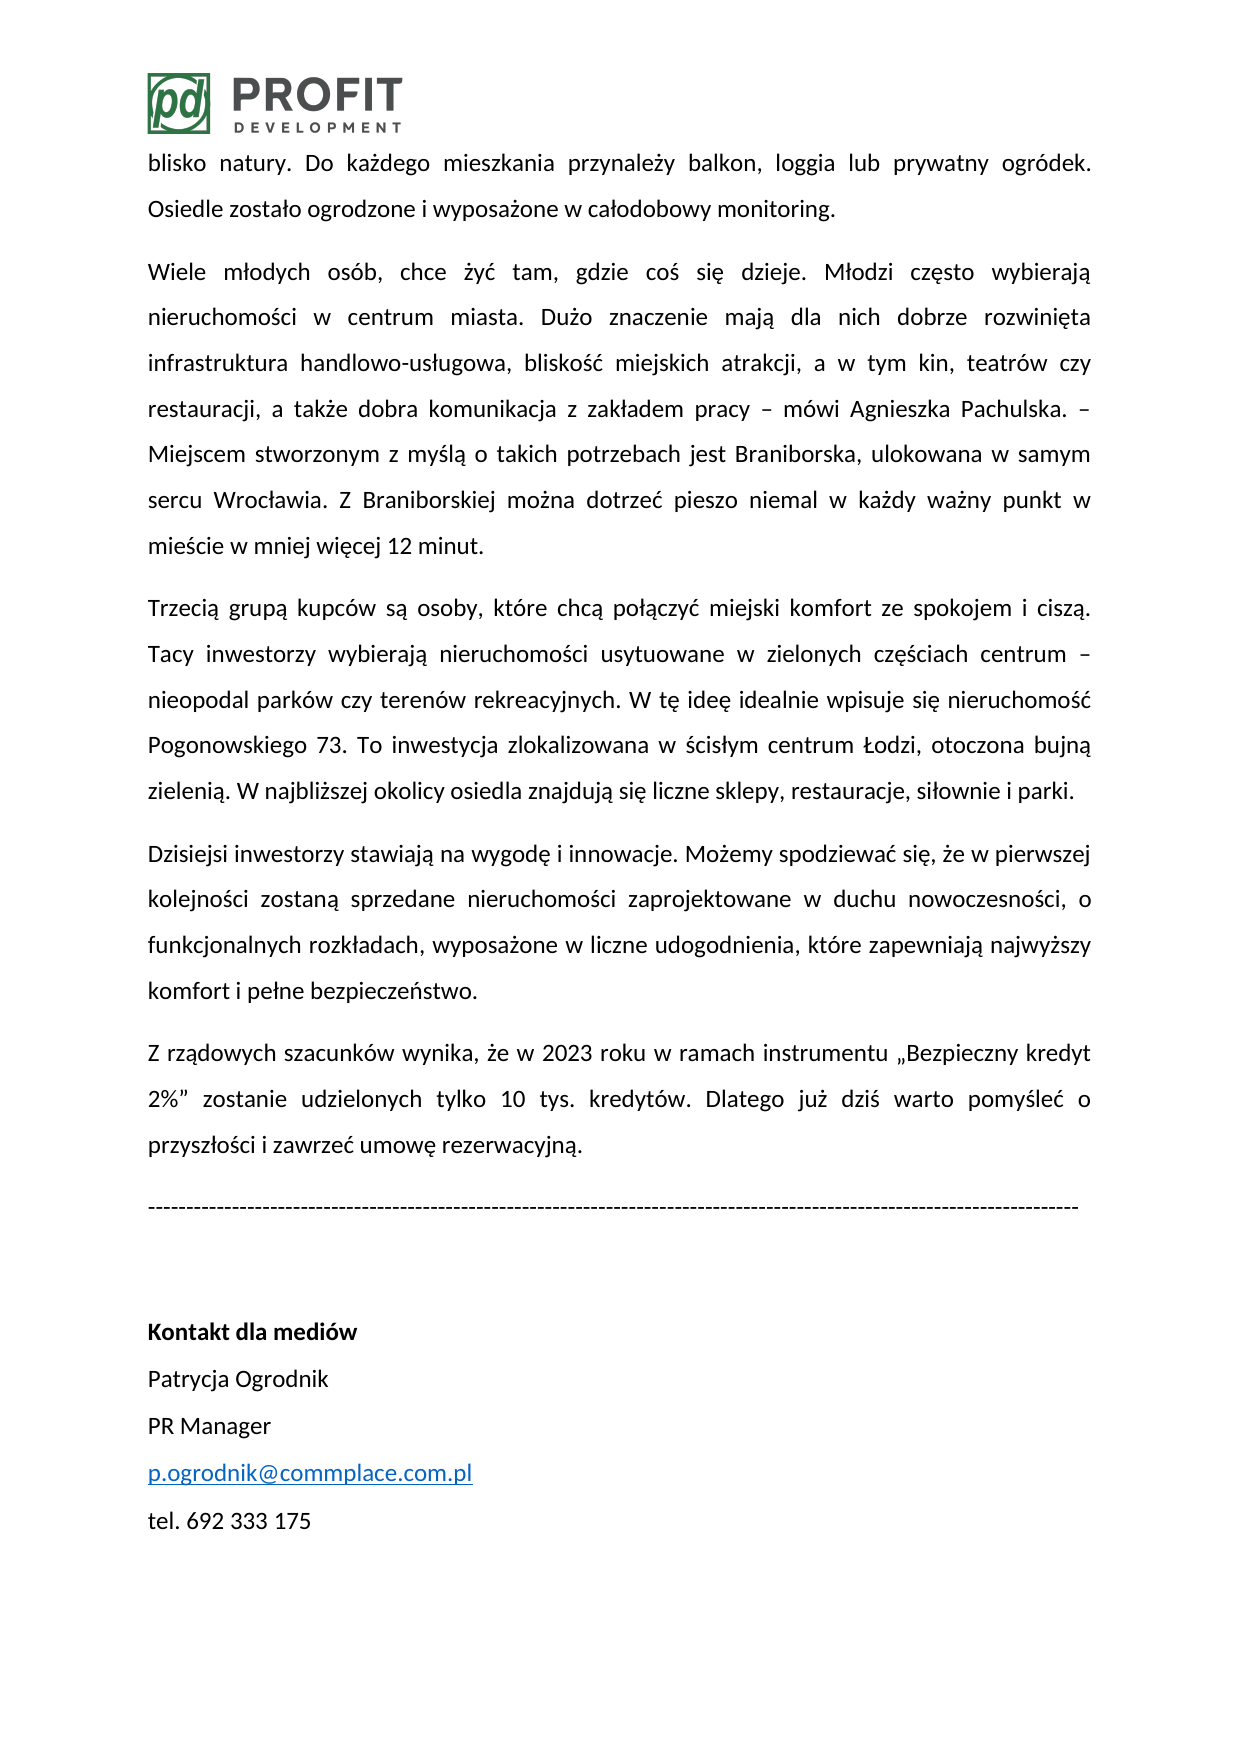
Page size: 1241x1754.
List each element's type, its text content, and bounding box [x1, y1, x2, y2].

text -------------------------------------------------------------------------------------------------------------------------- [148, 1191, 1093, 1222]
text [148, 148, 1093, 224]
text Patrycja Ogrodnik [148, 1363, 1093, 1394]
text Dzisiejsi inwestorzy stawiają na wygodę i innowacje. Możemy spodziewać się, że w pierwszej kolejności zostaną sprzedane nieruchomości zaprojektowane w duchu nowoczesności, o funkcjonalnych rozkładach, wyposażone w liczne udogodnienia, które zapewniają najwyższy komfort i pełne bezpieczeństwo. [148, 838, 1093, 1006]
text Trzecią grupą kupców są osoby, które chcą połączyć miejski komfort ze spokojem i ciszą. Tacy inwestorzy wybierają nieruchomości usytuowane w zielonych częściach centrum – nieopodal parków czy terenów rekreacyjnych. W tę ideę idealnie wpisuje się nieruchomość Pogonowskiego 73. To inwestycja zlokalizowana w ścisłym centrum Łodzi, otoczona bujną zielenią. W najbliższej okolicy osiedla znajdują się liczne sklepy, restauracje, siłownie i parki. [148, 592, 1093, 806]
text PR Manager [148, 1410, 1093, 1441]
text Kontakt dla mediów [148, 1316, 1093, 1347]
text p.ogrodnik@commplace.com.pl [148, 1458, 1093, 1488]
picture [147, 73, 403, 134]
text Z rządowych szacunków wynika, że w 2023 roku w ramach instrumentu „Bezpieczny kredyt 2%” zostanie udzielonych tylko 10 tys. kredytów. Dlatego już dziś warto pomyśleć o przyszłości i zawrzeć umowę rezerwacyjną. [148, 1037, 1093, 1159]
text tel. 692 333 175 [148, 1505, 1093, 1535]
text Wiele młodych osób, chce żyć tam, gdzie coś się dzieje. Młodzi często wybierają nieruchomości w centrum miasta. Dużo znaczenie mają dla nich dobrze rozwinięta infrastruktura handlowo-usługowa, bliskość miejskich atrakcji, a w tym kin, teatrów czy restauracji, a także dobra komunikacja z zakładem pracy – mówi Agnieszka Pachulska. – Miejscem stworzonym z myślą o takich potrzebach jest Braniborska, ulokowana w samym sercu Wrocławia. Z Braniborskiej można dotrzeć pieszo niemal w każdy ważny punkt w mieście w mniej więcej 12 minut. [148, 256, 1093, 561]
